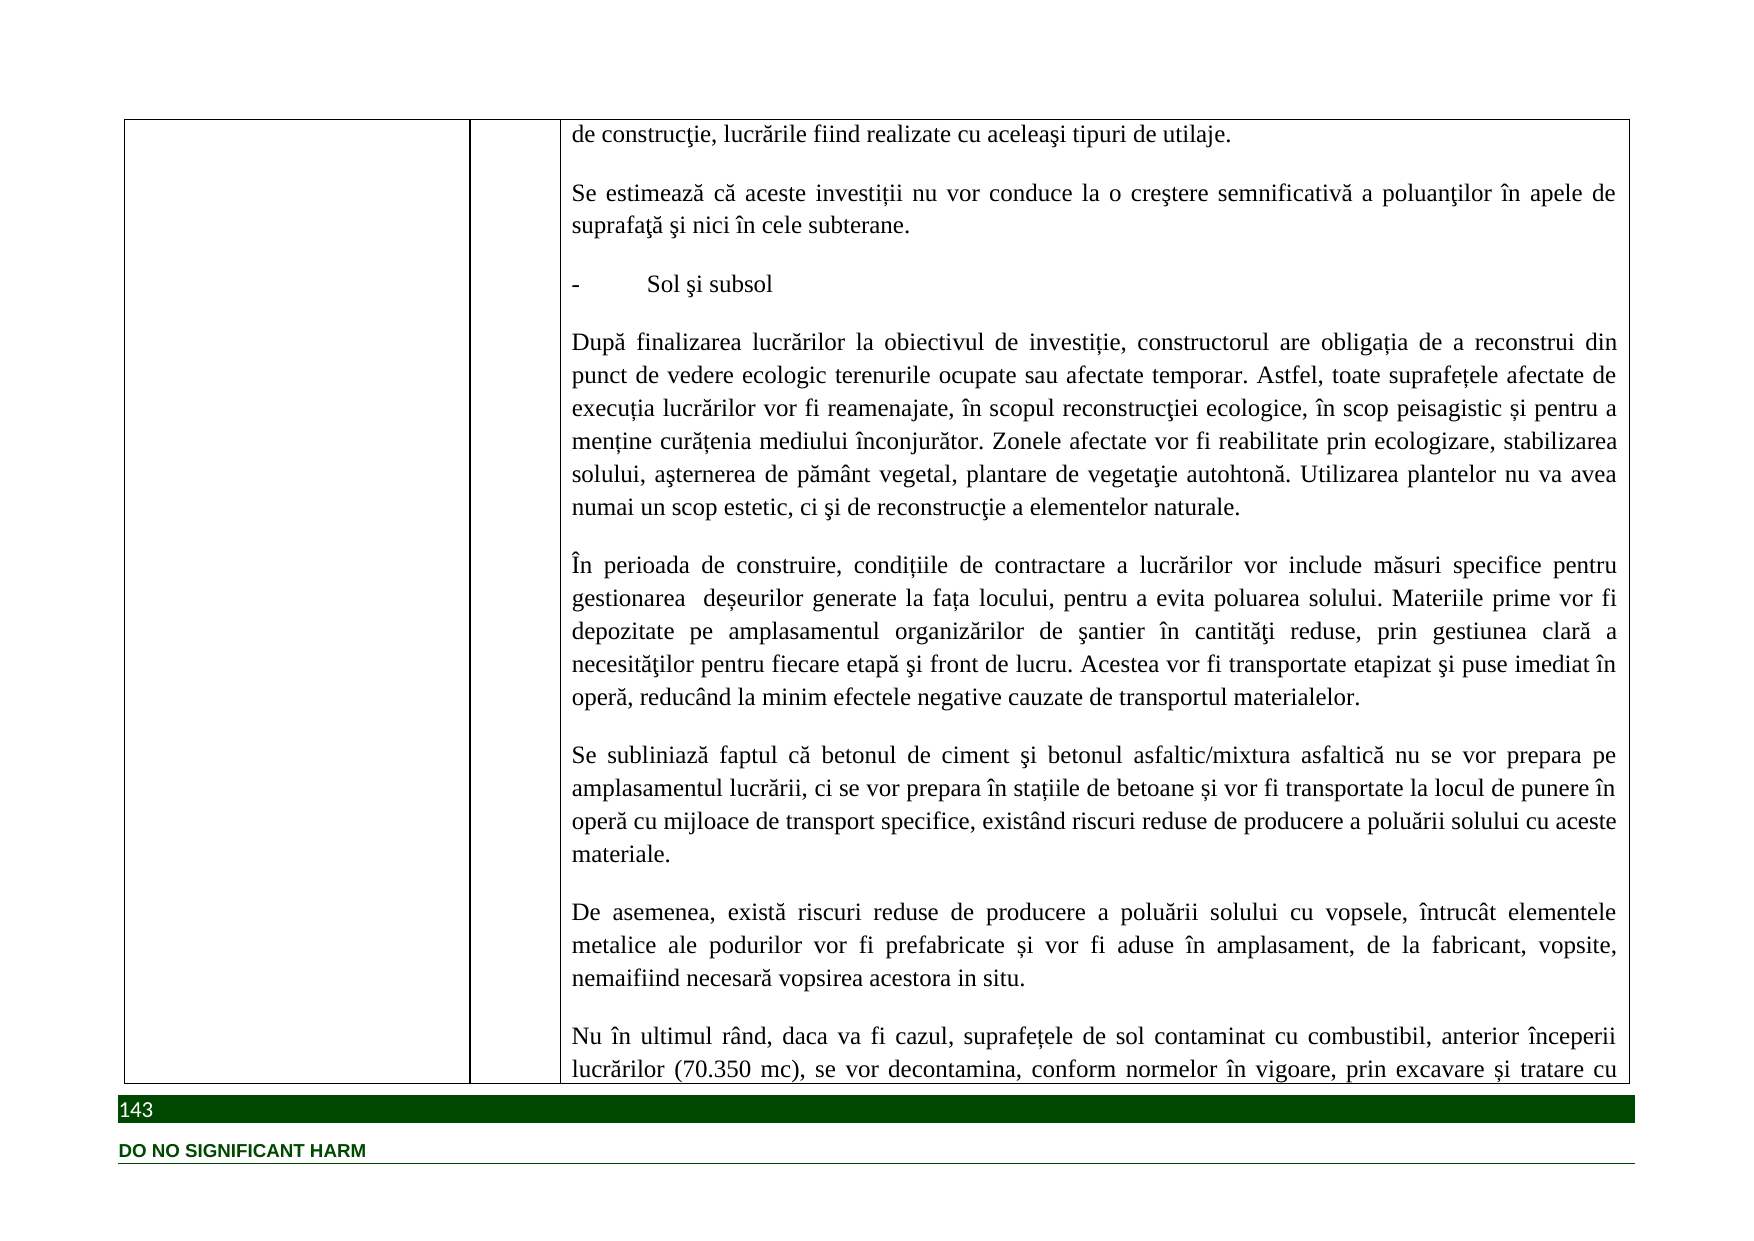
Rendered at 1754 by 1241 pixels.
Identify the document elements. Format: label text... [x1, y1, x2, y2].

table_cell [125, 120, 469, 1083]
table_cell X [471, 120, 560, 1083]
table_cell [561, 120, 1629, 1083]
